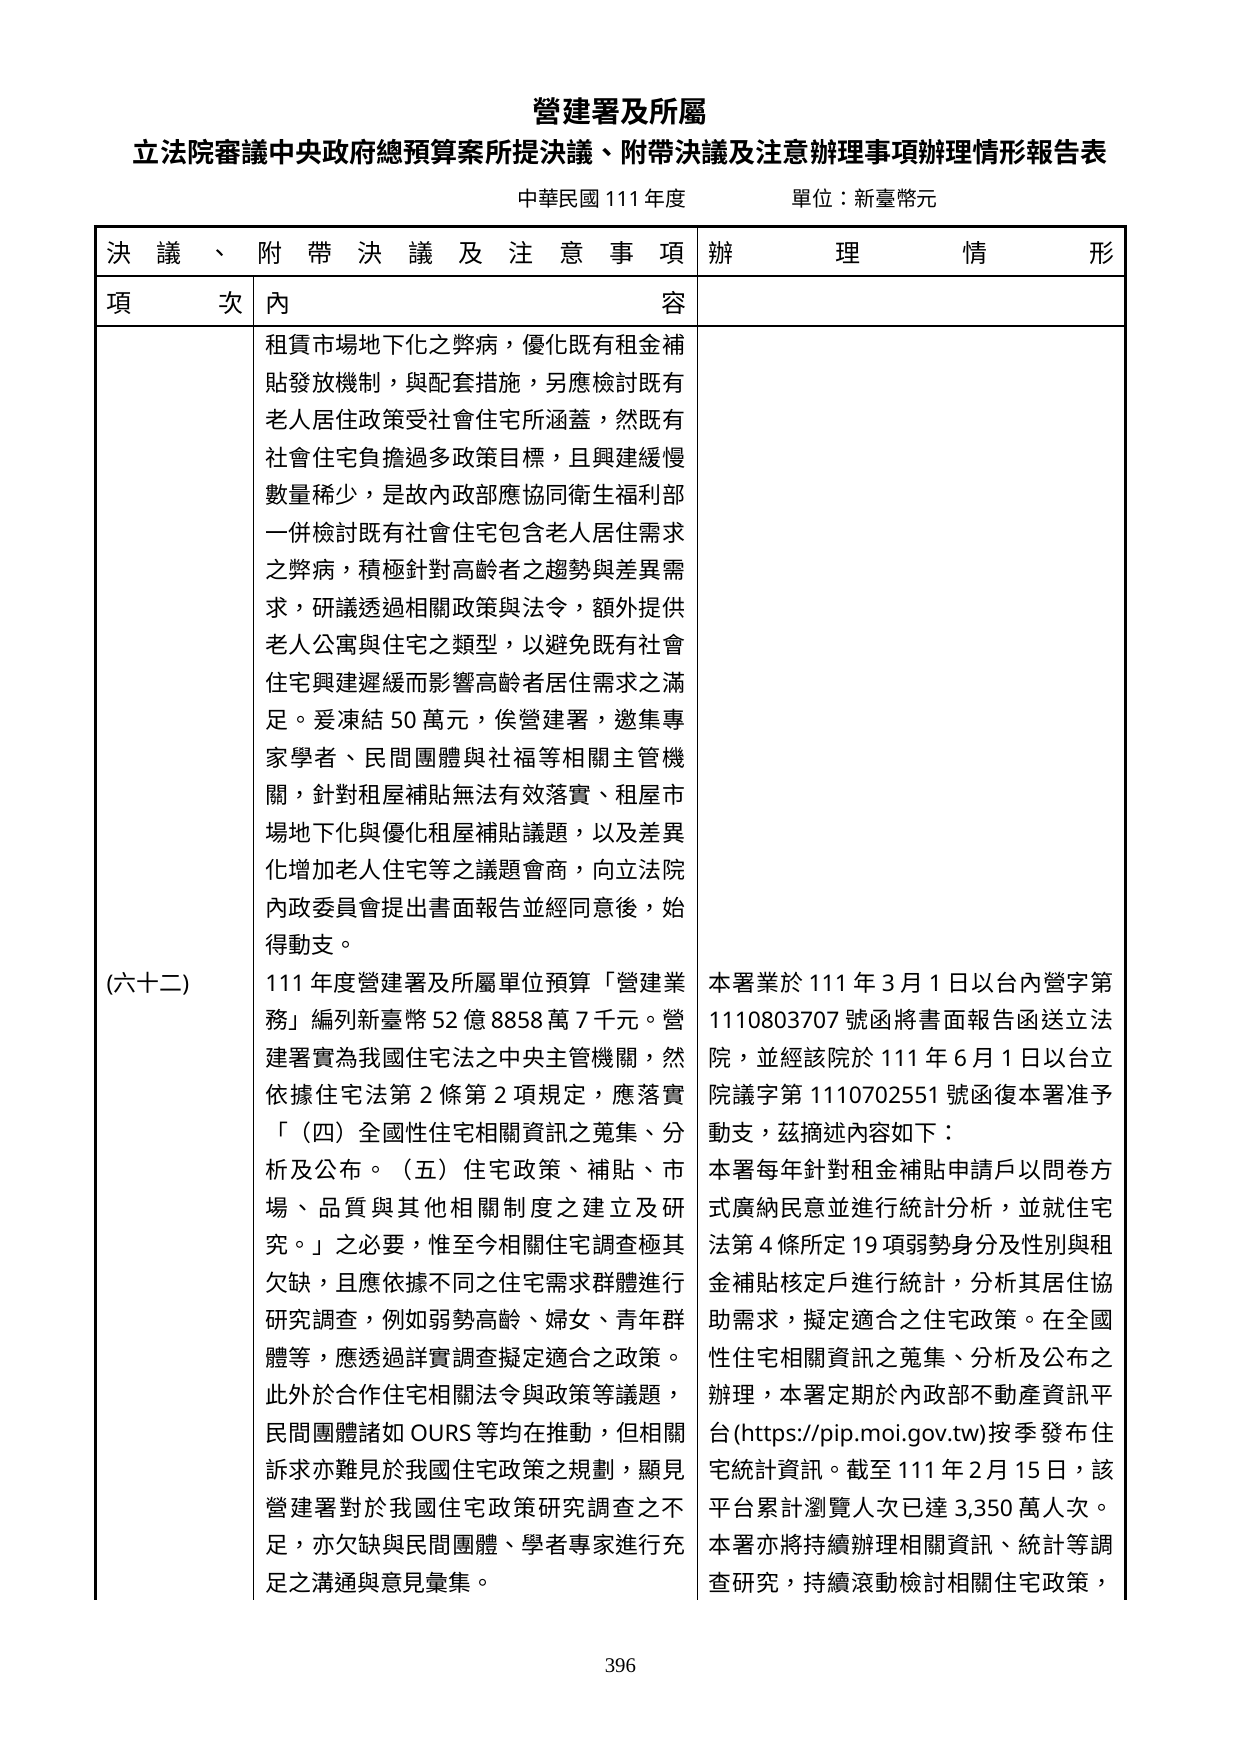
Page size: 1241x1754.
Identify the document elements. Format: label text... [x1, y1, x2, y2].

table_cell 項次 [97, 277, 253, 325]
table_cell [698, 963, 1124, 1600]
table_cell [698, 277, 1124, 325]
table_header 決議、附帶決議及注意事項 [97, 228, 697, 275]
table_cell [254, 963, 697, 1600]
table_cell 內容 [254, 277, 697, 325]
table_header 辦理情形 [698, 228, 1124, 275]
table_cell [97, 963, 253, 1600]
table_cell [254, 327, 697, 963]
table_cell [97, 327, 253, 963]
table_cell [698, 327, 1124, 963]
